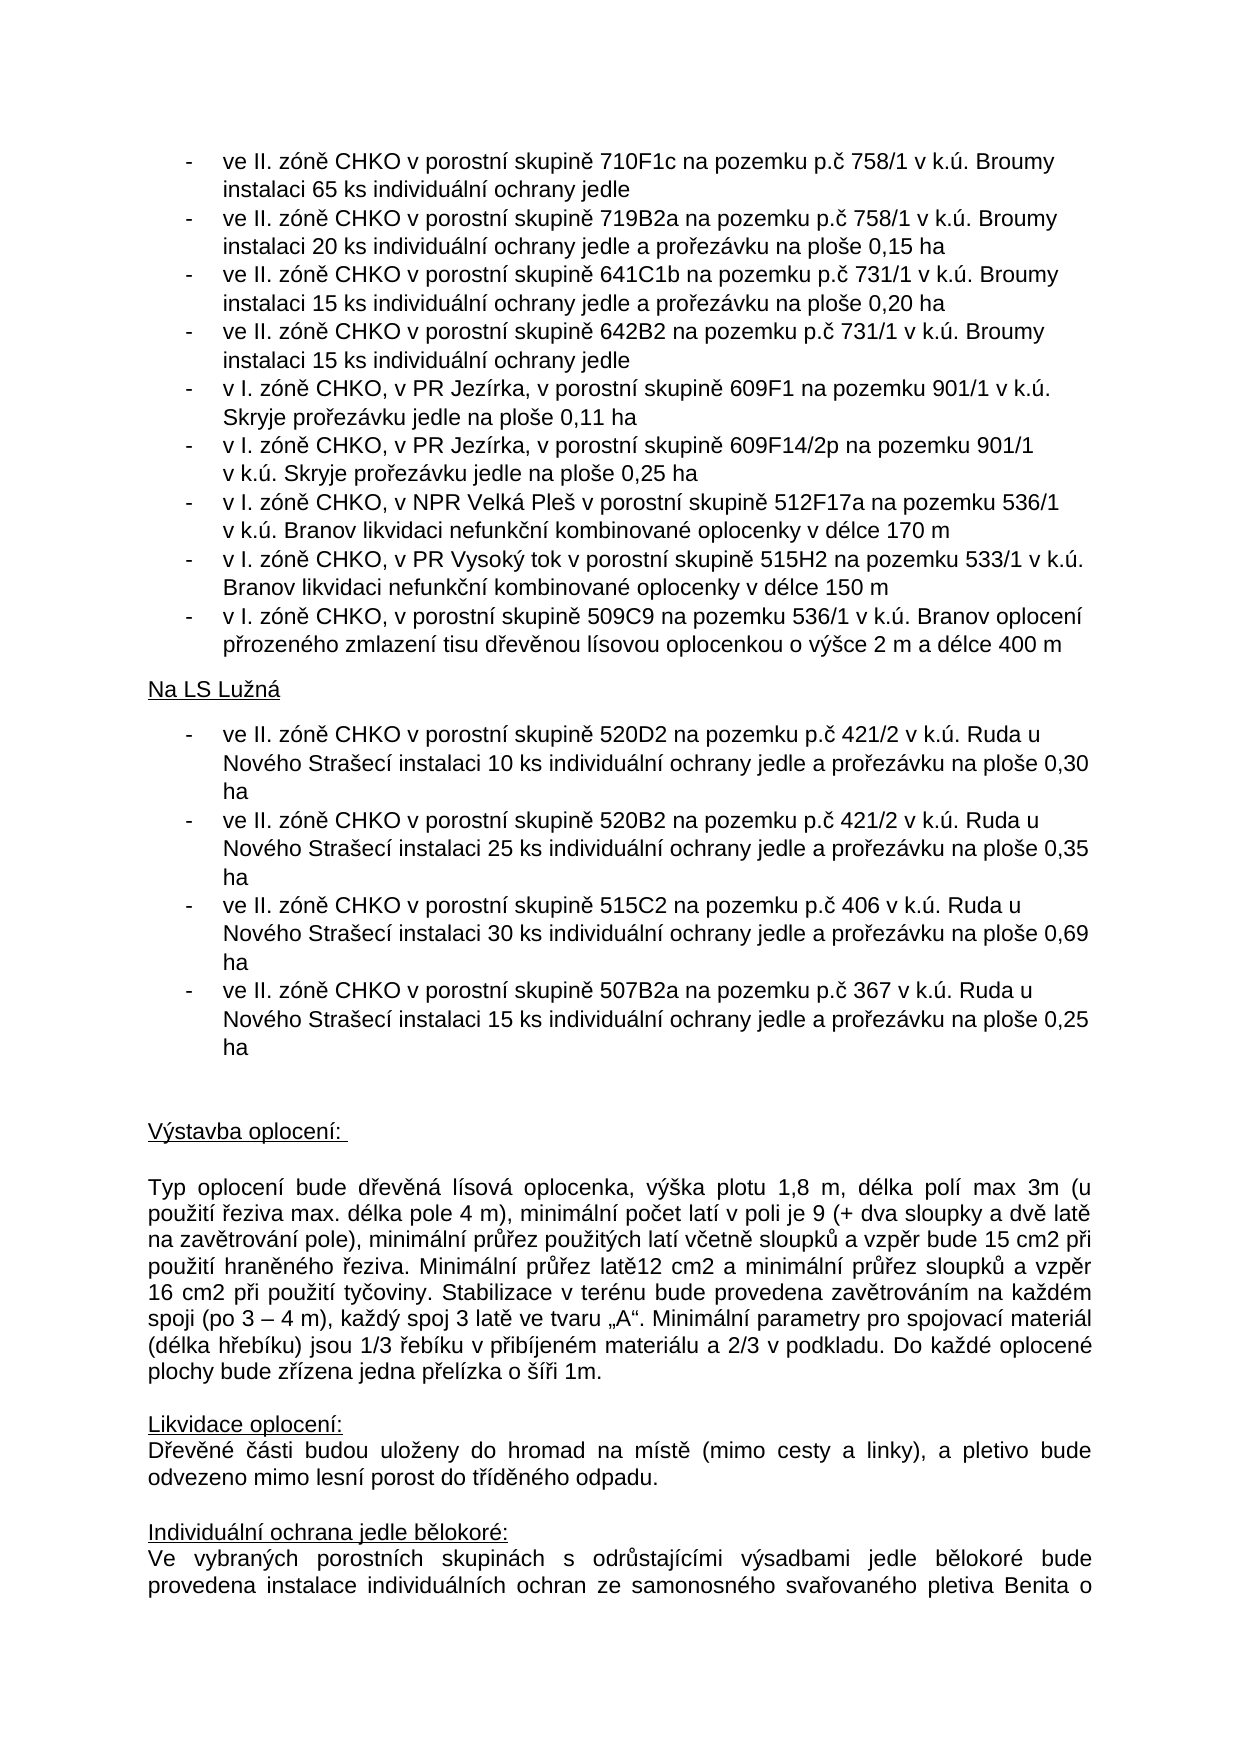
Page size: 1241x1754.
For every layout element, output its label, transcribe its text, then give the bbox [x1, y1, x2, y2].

list ve II. zóně CHKO v porostní skupině 515C2 na pozemku p.č 406 v k.ú. Ruda u Nového Strašecí instalaci 30 ks individuální ochrany jedle a prořezávku na ploše 0,69 ha [185, 892, 1093, 975]
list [148, 1545, 1093, 1598]
text Likvidace oplocení: [148, 1411, 1093, 1437]
list v I. zóně CHKO, v PR Jezírka, v porostní skupině 609F14/2p na pozemku 901/1 v k.ú. Skryje prořezávku jedle na ploše 0,25 ha [185, 432, 1093, 487]
list ve II. zóně CHKO v porostní skupině 520D2 na pozemku p.č 421/2 v k.ú. Ruda u Nového Strašecí instalaci 10 ks individuální ochrany jedle a prořezávku na ploše 0,30 ha [185, 721, 1093, 804]
list v I. zóně CHKO, v NPR Velká Pleš v porostní skupině 512F17a na pozemku 536/1 v k.ú. Branov likvidaci nefunkční kombinované oplocenky v délce 170 m [185, 489, 1093, 544]
text Na LS Lužná [148, 676, 1093, 702]
list ve II. zóně CHKO v porostní skupině 520B2 na pozemku p.č 421/2 v k.ú. Ruda u Nového Strašecí instalaci 25 ks individuální ochrany jedle a prořezávku na ploše 0,35 ha [185, 807, 1093, 890]
text Výstavba oplocení: [148, 1118, 1093, 1144]
list ve II. zóně CHKO v porostní skupině 641C1b na pozemku p.č 731/1 v k.ú. Broumy instalaci 15 ks individuální ochrany jedle a prořezávku na ploše 0,20 ha [185, 261, 1093, 316]
list ve II. zóně CHKO v porostní skupině 719B2a na pozemku p.č 758/1 v k.ú. Broumy instalaci 20 ks individuální ochrany jedle a prořezávku na ploše 0,15 ha [185, 204, 1093, 259]
list v I. zóně CHKO, v PR Vysoký tok v porostní skupině 515H2 na pozemku 533/1 v k.ú. Branov likvidaci nefunkční kombinované oplocenky v délce 150 m [185, 546, 1093, 601]
list v I. zóně CHKO, v PR Jezírka, v porostní skupině 609F1 na pozemku 901/1 v k.ú. Skryje prořezávku jedle na ploše 0,11 ha [185, 375, 1093, 430]
list ve II. zóně CHKO v porostní skupině 507B2a na pozemku p.č 367 v k.ú. Ruda u Nového Strašecí instalaci 15 ks individuální ochrany jedle a prořezávku na ploše 0,25 ha [185, 977, 1093, 1060]
list ve II. zóně CHKO v porostní skupině 710F1c na pozemku p.č 758/1 v k.ú. Broumy instalaci 65 ks individuální ochrany jedle [185, 148, 1093, 202]
text Typ oplocení bude dřevěná lísová oplocenka, výška plotu 1,8 m, délka polí max 3m (u použití řeziva max. délka pole 4 m), minimální počet latí v poli je 9 (+ dva sloupky a dvě latě na zavětrování pole), minimální průřez použitých latí včetně sloupků a vzpěr bude 15 cm2 při použití hraněného řeziva. Minimální průřez latě12 cm2 a minimální průřez sloupků a vzpěr 16 cm2 při použití tyčoviny. Stabilizace v terénu bude provedena zavětrováním na každém spoji (po 3 – 4 m), každý spoj 3 latě ve tvaru „A“. Minimální parametry pro spojovací materiál (délka hřebíku) jsou 1/3 řebíku v přibíjeném materiálu a 2/3 v podkladu. Do každé oplocené plochy bude zřízena jedna přelízka o šíři 1m. [148, 1173, 1093, 1384]
list v I. zóně CHKO, v porostní skupině 509C9 na pozemku 536/1 v k.ú. Branov oplocení přrozeného zmlazení tisu dřevěnou lísovou oplocenkou o výšce 2 m a délce 400 m [185, 603, 1093, 657]
text Individuální ochrana jedle bělokoré: [148, 1519, 1093, 1545]
list ve II. zóně CHKO v porostní skupině 642B2 na pozemku p.č 731/1 v k.ú. Broumy instalaci 15 ks individuální ochrany jedle [185, 318, 1093, 373]
text Dřevěné části budou uloženy do hromad na místě (mimo cesty a linky), a pletivo bude odvezeno mimo lesní porost do tříděného odpadu. [148, 1437, 1093, 1490]
